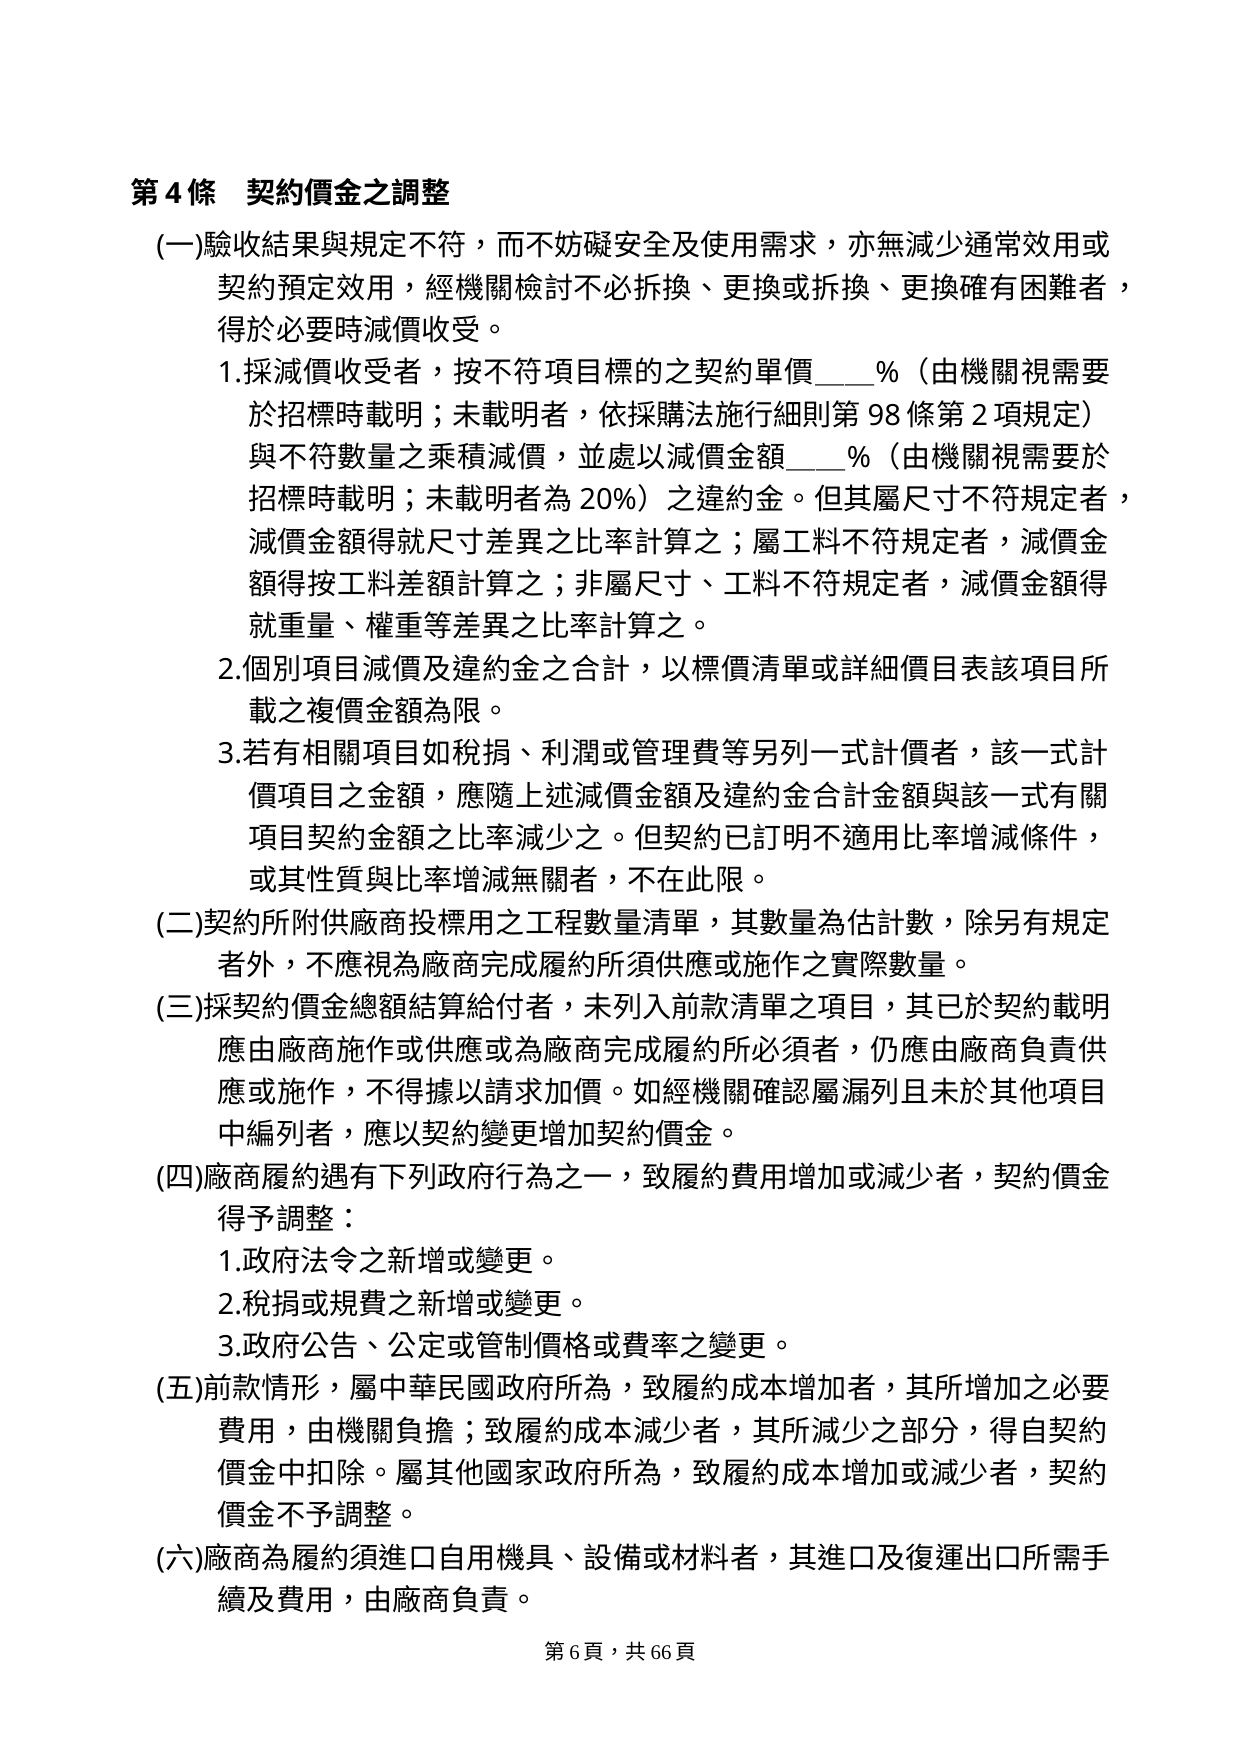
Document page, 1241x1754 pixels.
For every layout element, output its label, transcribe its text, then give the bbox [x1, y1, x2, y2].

text (四)廠商履約遇有下列政府行為之一，致履約費用增加或減少者，契約價金得予調整： [156, 1153, 1110, 1238]
text (二)契約所附供廠商投標用之工程數量清單，其數量為估計數，除另有規定者外，不應視為廠商完成履約所須供應或施作之實際數量。 [156, 899, 1110, 984]
text (三)採契約價金總額結算給付者，未列入前款清單之項目，其已於契約載明應由廠商施作或供應或為廠商完成履約所必須者，仍應由廠商負責供應或施作，不得據以請求加價。如經機關確認屬漏列且未於其他項目中編列者，應以契約變更增加契約價金。 [156, 984, 1110, 1153]
text 2.稅捐或規費之新增或變更。 [217, 1280, 1110, 1323]
text 1.採減價收受者，按不符項目標的之契約單價＿＿%（由機關視需要於招標時載明；未載明者，依採購法施行細則第98條第2項規定）與不符數量之乘積減價，並處以減價金額＿＿%（由機關視需要於招標時載明；未載明者為20%）之違約金。但其屬尺寸不符規定者，減價金額得就尺寸差異之比率計算之；屬工料不符規定者，減價金額得按工料差額計算之；非屬尺寸、工料不符規定者，減價金額得就重量、權重等差異之比率計算之。 [217, 349, 1110, 645]
text (五)前款情形，屬中華民國政府所為，致履約成本增加者，其所增加之必要費用，由機關負擔；致履約成本減少者，其所減少之部分，得自契約價金中扣除。屬其他國家政府所為，致履約成本增加或減少者，契約價金不予調整。 [156, 1365, 1110, 1534]
text (一)驗收結果與規定不符，而不妨礙安全及使用需求，亦無減少通常效用或契約預定效用，經機關檢討不必拆換、更換或拆換、更換確有困難者，得於必要時減價收受。 [156, 222, 1110, 349]
text 第4條 契約價金之調整 [130, 169, 1110, 212]
text 1.政府法令之新增或變更。 [217, 1238, 1110, 1280]
text 3.政府公告、公定或管制價格或費率之變更。 [217, 1323, 1110, 1365]
text 3.若有相關項目如稅捐、利潤或管理費等另列一式計價者，該一式計價項目之金額，應隨上述減價金額及違約金合計金額與該一式有關項目契約金額之比率減少之。但契約已訂明不適用比率增減條件，或其性質與比率增減無關者，不在此限。 [217, 730, 1110, 899]
text (六)廠商為履約須進口自用機具、設備或材料者，其進口及復運出口所需手續及費用，由廠商負責。 [156, 1534, 1110, 1619]
text 2.個別項目減價及違約金之合計，以標價清單或詳細價目表該項目所載之複價金額為限。 [217, 645, 1110, 730]
